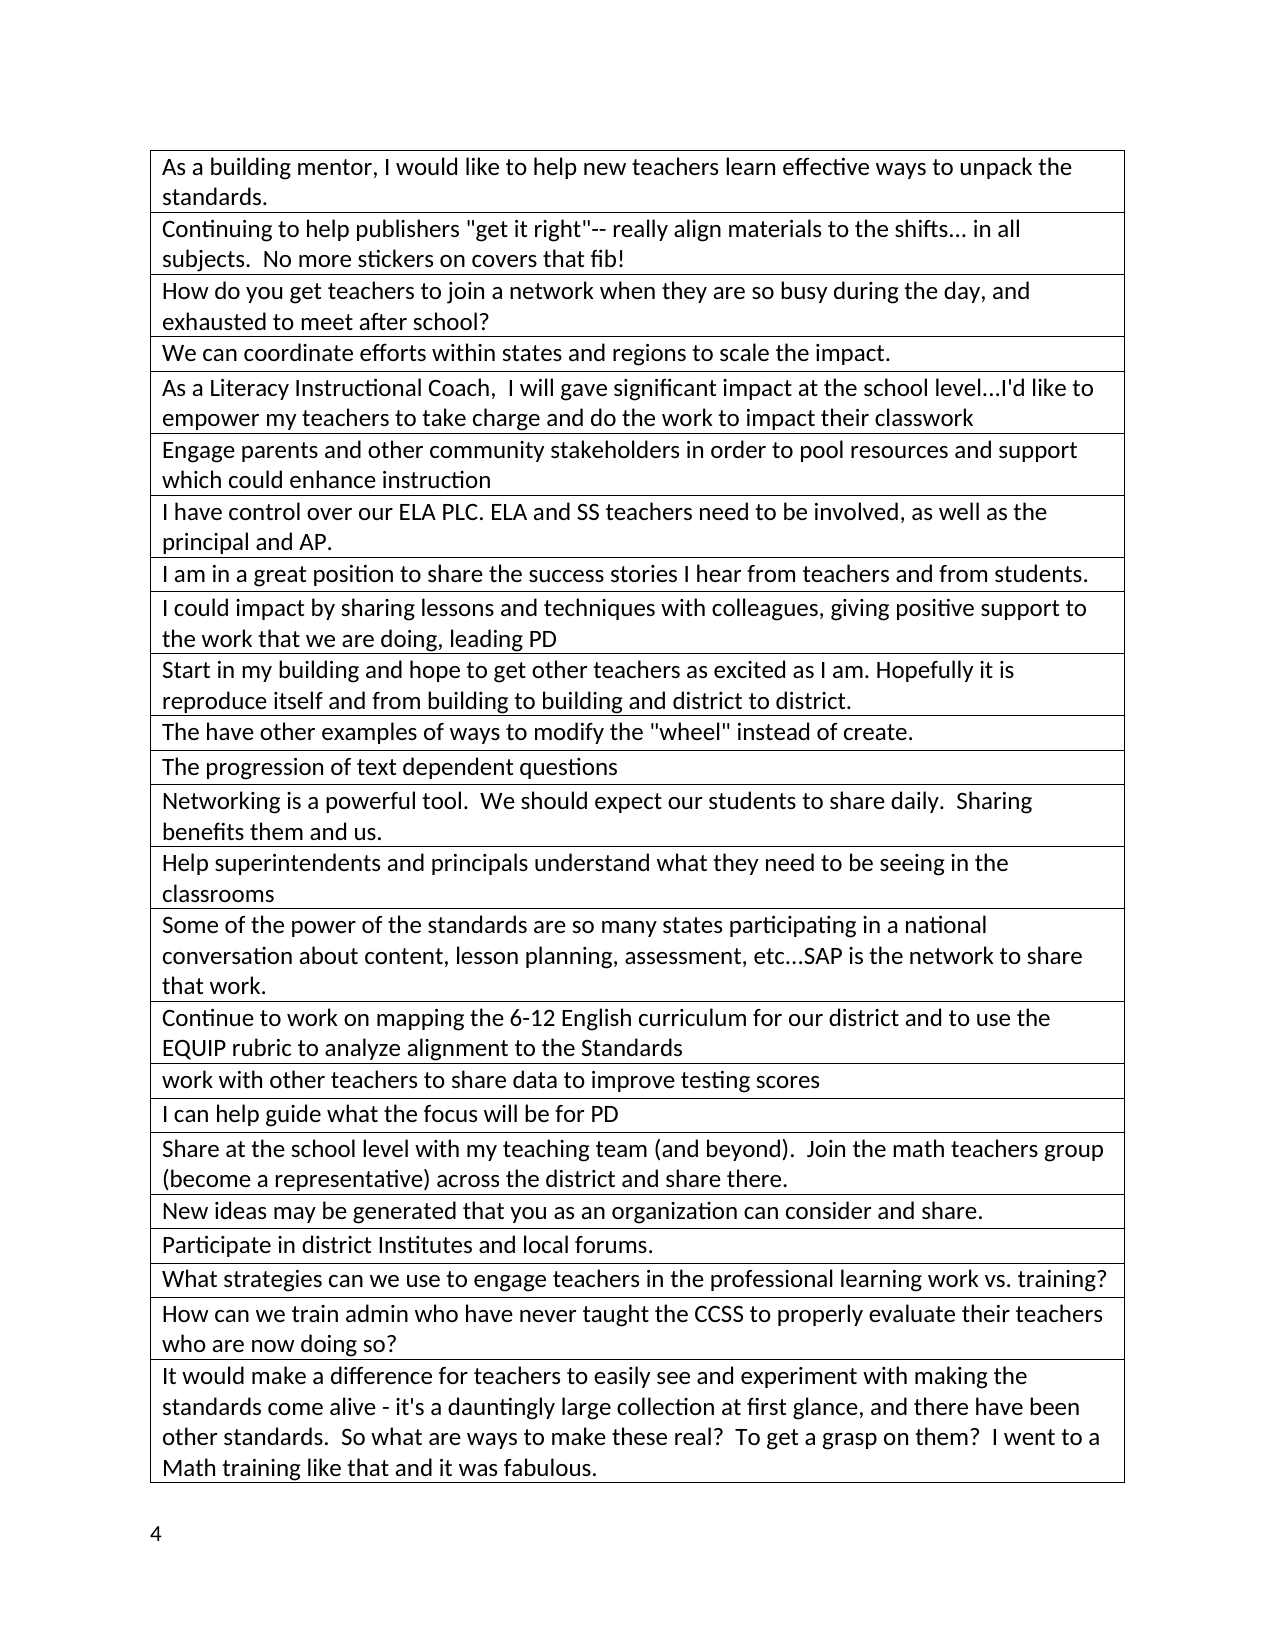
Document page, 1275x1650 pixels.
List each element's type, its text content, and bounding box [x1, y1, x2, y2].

table_cell The progression of text dependent questions [151, 751, 1124, 784]
table_cell Start in my building and hope to get other teachers as excited as I am. Hopefully it is reproduce itself and from building to building and district to district. [151, 654, 1124, 715]
table_cell We can coordinate efforts within states and regions to scale the impact. [151, 337, 1124, 371]
table_cell Engage parents and other community stakeholders in order to pool resources and support which could enhance instruction [151, 434, 1124, 495]
table_cell Networking is a powerful tool. We should expect our students to share daily. Sharing benefits them and us. [151, 785, 1124, 846]
table_cell Participate in district Institutes and local forums. [151, 1229, 1124, 1263]
table_cell Continuing to help publishers "get it right"-- really align materials to the shifts... in all subjects. No more stickers on covers that fib! [151, 213, 1124, 274]
table_cell As a Literacy Instructional Coach, I will gave significant impact at the school level...I'd like to empower my teachers to take charge and do the work to impact their classwork [151, 372, 1124, 433]
table_cell Continue to work on mapping the 6-12 English curriculum for our district and to use the EQUIP rubric to analyze alignment to the Standards [151, 1002, 1124, 1063]
table_cell Share at the school level with my teaching team (and beyond). Join the math teachers group (become a representative) across the district and share there. [151, 1133, 1124, 1194]
table_cell I have control over our ELA PLC. ELA and SS teachers need to be involved, as well as the principal and AP. [151, 496, 1124, 557]
table_cell What strategies can we use to engage teachers in the professional learning work vs. training? [151, 1264, 1124, 1297]
table_cell As a building mentor, I would like to help new teachers learn effective ways to unpack the standards. [151, 151, 1124, 212]
table_cell I can help guide what the focus will be for PD [151, 1099, 1124, 1132]
table_cell The have other examples of ways to modify the "wheel" instead of create. [151, 716, 1124, 750]
table_cell It would make a difference for teachers to easily see and experiment with making the standards come alive - it's a dauntingly large collection at first glance, and there have been other standards. So what are ways to make these real? To get a grasp on them? I went to a Math training like that and it was fabulous. [151, 1360, 1124, 1482]
table_cell Help superintendents and principals understand what they need to be seeing in the classrooms [151, 847, 1124, 908]
table_cell I could impact by sharing lessons and techniques with colleagues, giving positive support to the work that we are doing, leading PD [151, 592, 1124, 653]
table_cell Some of the power of the standards are so many states participating in a national conversation about content, lesson planning, assessment, etc...SAP is the network to share that work. [151, 909, 1124, 1001]
table_cell How do you get teachers to join a network when they are so busy during the day, and exhausted to meet after school? [151, 275, 1124, 336]
table_cell work with other teachers to share data to improve testing scores [151, 1064, 1124, 1097]
table_cell New ideas may be generated that you as an organization can consider and share. [151, 1195, 1124, 1228]
table_cell I am in a great position to share the success stories I hear from teachers and from students. [151, 558, 1124, 591]
table_cell How can we train admin who have never taught the CCSS to properly evaluate their teachers who are now doing so? [151, 1298, 1124, 1359]
